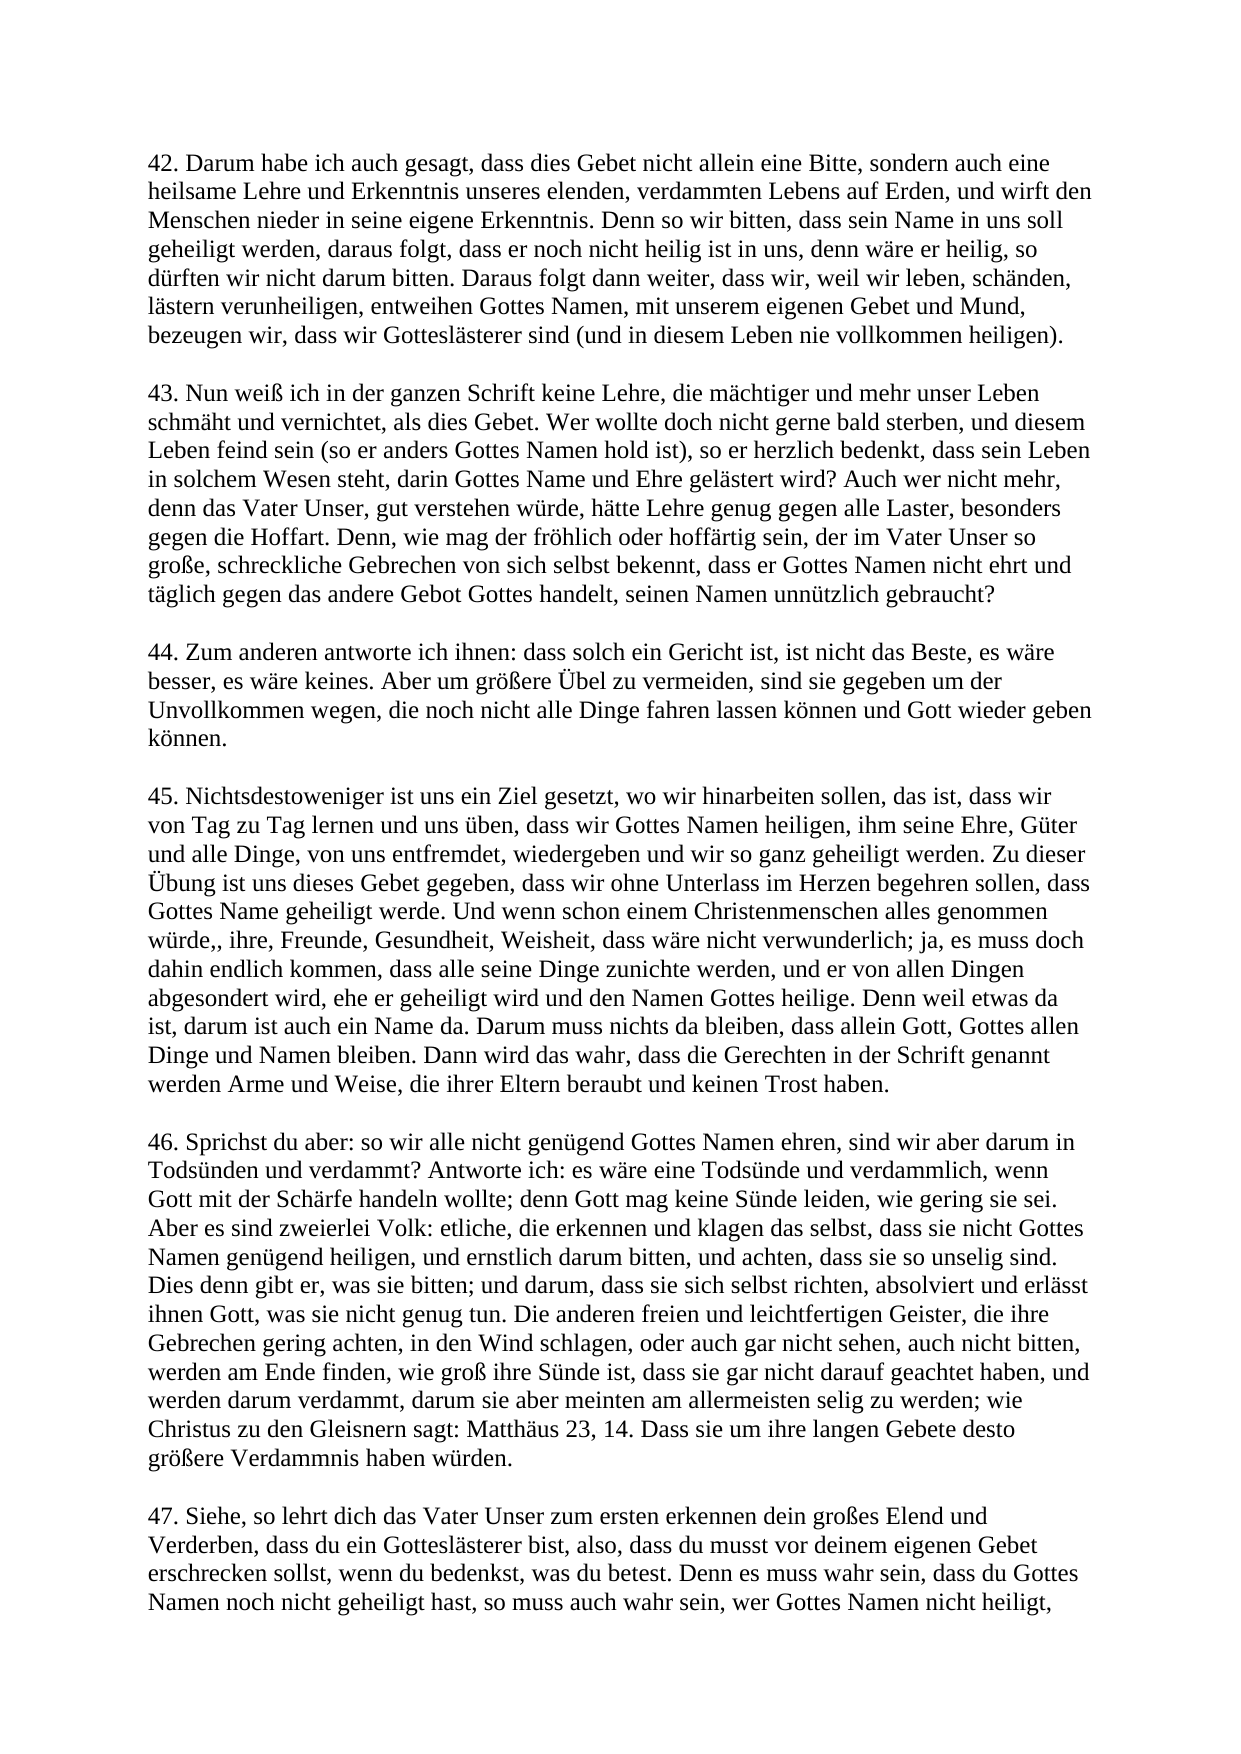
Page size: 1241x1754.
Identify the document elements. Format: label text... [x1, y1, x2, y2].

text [148, 1501, 1093, 1616]
text 43. Nun weiß ich in der ganzen Schrift keine Lehre, die mächtiger und mehr unser Leben schmäht und vernichtet, als dies Gebet. Wer wollte doch nicht gerne bald sterben, und diesem Leben feind sein (so er anders Gottes Namen hold ist), so er herzlich bedenkt, dass sein Leben in solchem Wesen steht, darin Gottes Name und Ehre gelästert wird? Auch wer nicht mehr, denn das Vater Unser, gut verstehen würde, hätte Lehre genug gegen alle Laster, besonders gegen die Hoffart. Denn, wie mag der fröhlich oder hoffärtig sein, der im Vater Unser so große, schreckliche Gebrechen von sich selbst bekennt, dass er Gottes Namen nicht ehrt und täglich gegen das andere Gebot Gottes handelt, seinen Namen unnützlich gebraucht? [148, 378, 1093, 608]
text 46. Sprichst du aber: so wir alle nicht genügend Gottes Namen ehren, sind wir aber darum in Todsünden und verdammt? Antworte ich: es wäre eine Todsünde und verdammlich, wenn Gott mit der Schärfe handeln wollte; denn Gott mag keine Sünde leiden, wie gering sie sei. Aber es sind zweierlei Volk: etliche, die erkennen und klagen das selbst, dass sie nicht Gottes Namen genügend heiligen, und ernstlich darum bitten, und achten, dass sie so unselig sind. Dies denn gibt er, was sie bitten; und darum, dass sie sich selbst richten, absolviert und erlässt ihnen Gott, was sie nicht genug tun. Die anderen freien und leichtfertigen Geister, die ihre Gebrechen gering achten, in den Wind schlagen, oder auch gar nicht sehen, auch nicht bitten, werden am Ende finden, wie groß ihre Sünde ist, dass sie gar nicht darauf geachtet haben, und werden darum verdammt, darum sie aber meinten am allermeisten selig zu werden; wie Christus zu den Gleisnern sagt: Matthäus 23, 14. Dass sie um ihre langen Gebete desto größere Verdammnis haben würden. [148, 1127, 1093, 1472]
text 44. Zum anderen antworte ich ihnen: dass solch ein Gericht ist, ist nicht das Beste, es wäre besser, es wäre keines. Aber um größere Übel zu vermeiden, sind sie gegeben um der Unvollkommen wegen, die noch nicht alle Dinge fahren lassen können und Gott wieder geben können. [148, 637, 1093, 752]
text 45. Nichtsdestoweniger ist uns ein Ziel gesetzt, wo wir hinarbeiten sollen, das ist, dass wir von Tag zu Tag lernen und uns üben, dass wir Gottes Namen heiligen, ihm seine Ehre, Güter und alle Dinge, von uns entfremdet, wiedergeben und wir so ganz geheiligt werden. Zu dieser Übung ist uns dieses Gebet gegeben, dass wir ohne Unterlass im Herzen begehren sollen, dass Gottes Name geheiligt werde. Und wenn schon einem Christenmenschen alles genommen würde,, ihre, Freunde, Gesundheit, Weisheit, dass wäre nicht verwunderlich; ja, es muss doch dahin endlich kommen, dass alle seine Dinge zunichte werden, und er von allen Dingen abgesondert wird, ehe er geheiligt wird und den Namen Gottes heilige. Denn weil etwas da ist, darum ist auch ein Name da. Darum muss nichts da bleiben, dass allein Gott, Gottes allen Dinge und Namen bleiben. Dann wird das wahr, dass die Gerechten in der Schrift genannt werden Arme und Weise, die ihrer Eltern beraubt und keinen Trost haben. [148, 781, 1093, 1098]
text 42. Darum habe ich auch gesagt, dass dies Gebet nicht allein eine Bitte, sondern auch eine heilsame Lehre und Erkenntnis unseres elenden, verdammten Lebens auf Erden, und wirft den Menschen nieder in seine eigene Erkenntnis. Denn so wir bitten, dass sein Name in uns soll geheiligt werden, daraus folgt, dass er noch nicht heilig ist in uns, denn wäre er heilig, so dürften wir nicht darum bitten. Daraus folgt dann weiter, dass wir, weil wir leben, schänden, lästern verunheiligen, entweihen Gottes Namen, mit unserem eigenen Gebet und Mund, bezeugen wir, dass wir Gotteslästerer sind (und in diesem Leben nie vollkommen heiligen). [148, 148, 1093, 349]
